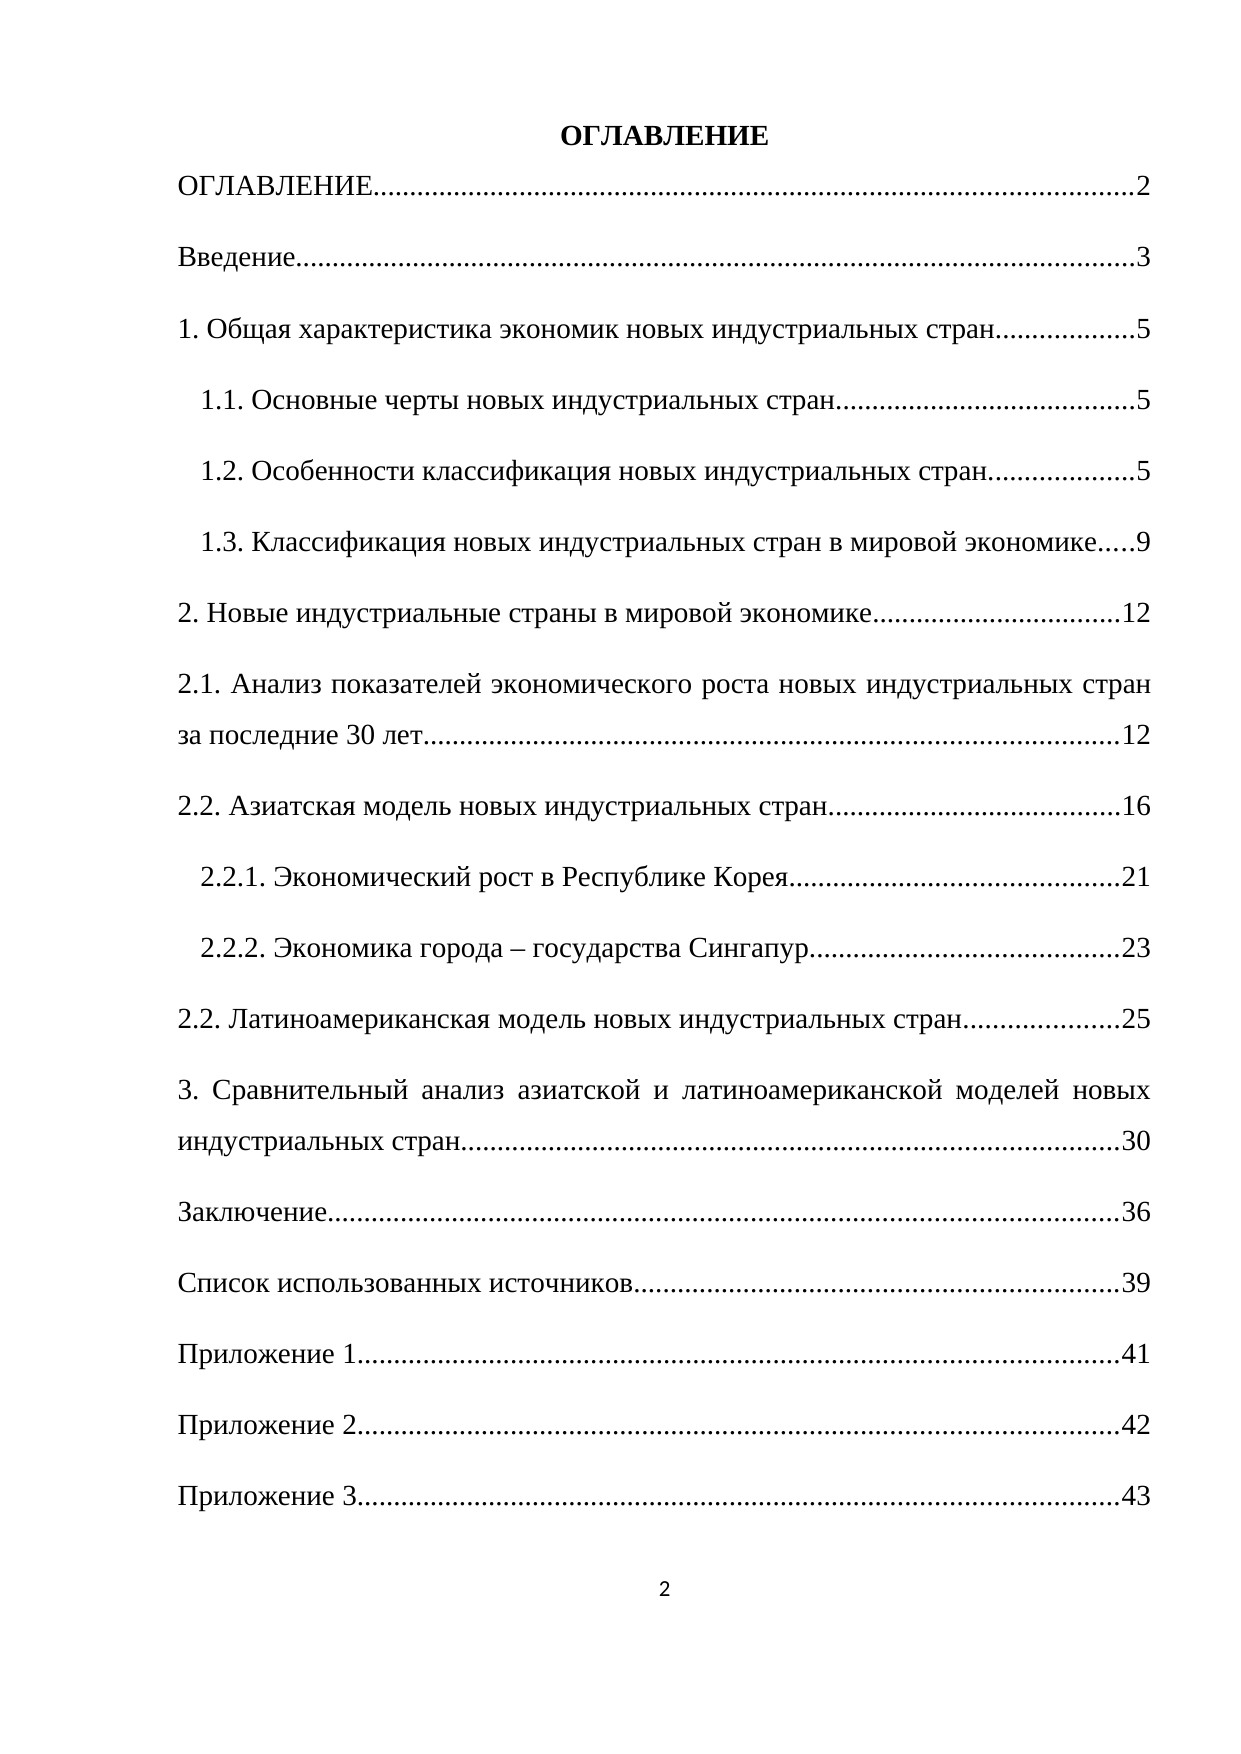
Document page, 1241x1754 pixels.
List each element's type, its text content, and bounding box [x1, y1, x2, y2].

text 1.1. Основные черты новых индустриальных стран. 5 [200, 382, 1152, 415]
text ОГЛАВЛЕНИЕ 2 [177, 168, 1152, 202]
text 2.2.2. Экономика города – государства Сингапур 23 [200, 930, 1152, 964]
text 1.2. Особенности классификация новых индустриальных стран. 5 [200, 453, 1152, 487]
subtitle ОГЛАВЛЕНИЕ [177, 118, 1152, 152]
text Заключение 36 [177, 1194, 1152, 1227]
text 2.2.1. Экономический рост в Республике Корея 21 [200, 859, 1152, 893]
text 1.3. Классификация новых индустриальных стран в мировой экономике. 9 [200, 524, 1152, 558]
text 1. Общая характеристика экономик новых индустриальных стран. 5 [177, 311, 1152, 344]
text Список использованных источников 39 [177, 1265, 1152, 1299]
text 3. Сравнительный анализ азиатской и латиноамериканской моделей новых индустриальных стран 30 [177, 1072, 1152, 1156]
text 2.2. Латиноамериканская модель новых индустриальных стран 25 [177, 1001, 1152, 1035]
text 2.1. Анализ показателей экономического роста новых индустриальных стран за последние 30 лет. 12 [177, 666, 1152, 750]
text Приложение 3 43 [177, 1478, 1152, 1512]
text Приложение 2 42 [177, 1407, 1152, 1441]
text Приложение 1. 41 [177, 1336, 1152, 1370]
text Введение 3 [177, 239, 1152, 273]
text 2.2. Азиатская модель новых индустриальных стран 16 [177, 788, 1152, 821]
text 2. Новые индустриальные страны в мировой экономике 12 [177, 595, 1152, 629]
